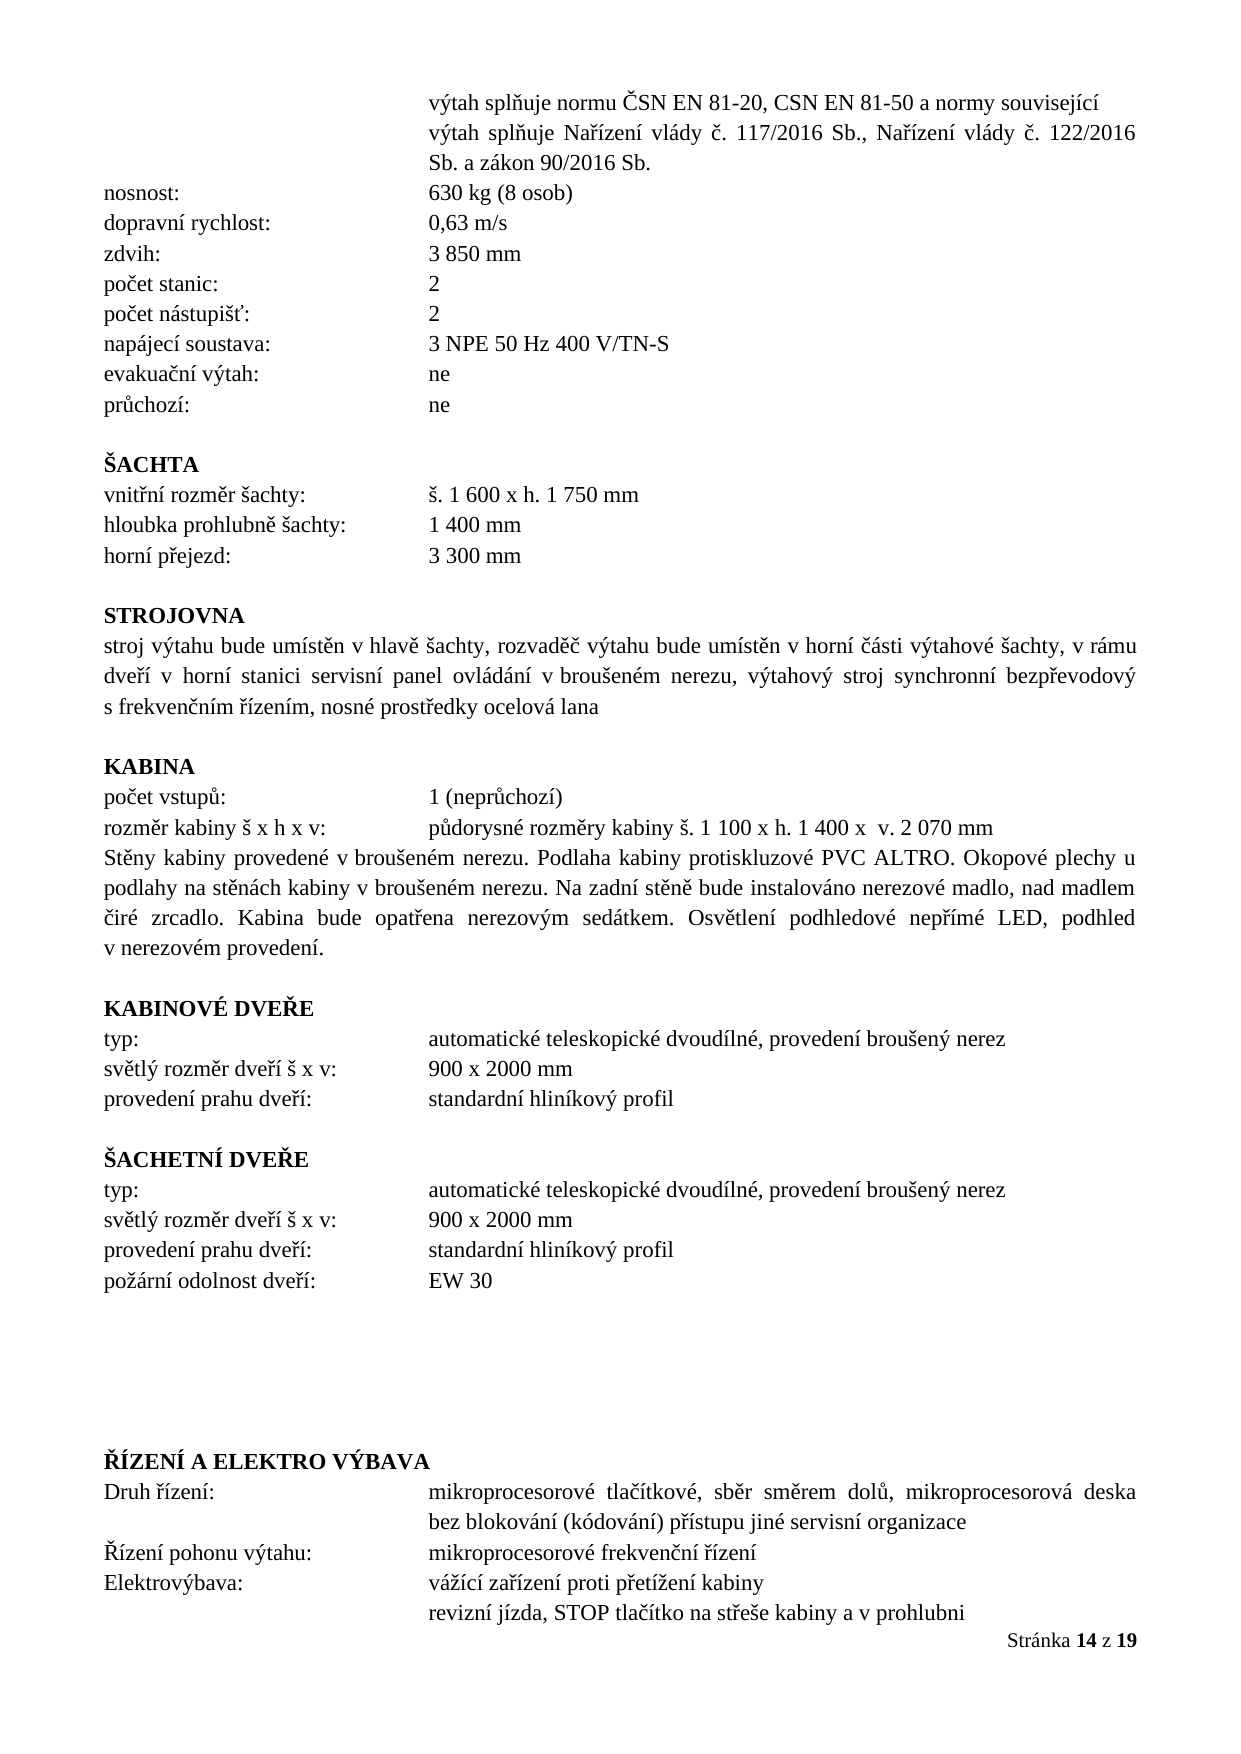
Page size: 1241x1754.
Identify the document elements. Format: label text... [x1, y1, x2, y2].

text výtah splňuje normu ČSN EN 81-20, CSN EN 81-50 a normy související [103, 89, 1137, 115]
text dopravní rychlost: 0,63 m/s [103, 209, 1137, 236]
text rozměr kabiny š x h x v: půdorysné rozměry kabiny š. 1 100 x h. 1 400 x v. 2 070 mm [103, 814, 1137, 840]
text Elektrovýbava: vážící zařízení proti přetížení kabiny [103, 1569, 1137, 1595]
text světlý rozměr dveří š x v: 900 x 2000 mm [103, 1206, 1137, 1233]
text průchozí: ne [103, 391, 1137, 417]
text ŠACHTA [103, 451, 1137, 477]
text KABINOVÉ DVEŘE [103, 995, 1137, 1021]
text STROJOVNA [103, 602, 1137, 628]
text zdvih: 3 850 mm [103, 240, 1137, 266]
text typ: automatické teleskopické dvoudílné, provedení broušený nerez [103, 1025, 1137, 1051]
text vnitřní rozměr šachty: š. 1 600 x h. 1 750 mm [103, 481, 1137, 508]
text počet nástupišť: 2 [103, 300, 1137, 326]
text světlý rozměr dveří š x v: 900 x 2000 mm [103, 1055, 1137, 1082]
text Řízení pohonu výtahu: mikroprocesorové frekvenční řízení [103, 1539, 1137, 1565]
text provedení prahu dveří: standardní hliníkový profil [103, 1237, 1137, 1263]
text horní přejezd: 3 300 mm [103, 542, 1137, 568]
text KABINA [103, 753, 1137, 779]
text Stěny kabiny provedené v broušeném nerezu. Podlaha kabiny protiskluzové PVC ALTRO. Okopové plechy u podlahy na stěnách kabiny v broušeném nerezu. Na zadní stěně bude instalováno nerezové madlo, nad madlem čiré zrcadlo. Kabina bude opatřena nerezovým sedátkem. Osvětlení podhledové nepřímé LED, podhled v nerezovém provedení. [103, 844, 1137, 961]
text požární odolnost dveří: EW 30 [103, 1267, 1137, 1293]
text výtah splňuje Nařízení vlády č. 117/2016 Sb., Nařízení vlády č. 122/2016 Sb. a zákon 90/2016 Sb. [354, 119, 1137, 175]
text evakuační výtah: ne [103, 361, 1137, 387]
text ŠACHETNÍ DVEŘE [103, 1146, 1137, 1172]
text počet vstupů: 1 (neprůchozí) [103, 783, 1137, 810]
text stroj výtahu bude umístěn v hlavě šachty, rozvaděč výtahu bude umístěn v horní části výtahové šachty, v rámu dveří v horní stanici servisní panel ovládání v broušeném nerezu, výtahový stroj synchronní bezpřevodový s frekvenčním řízením, nosné prostředky ocelová lana [103, 632, 1137, 719]
text typ: automatické teleskopické dvoudílné, provedení broušený nerez [103, 1176, 1137, 1202]
text nosnost: 630 kg (8 osob) [103, 179, 1137, 206]
text revizní jízda, STOP tlačítko na střeše kabiny a v prohlubni [103, 1599, 1137, 1625]
text napájecí soustava: 3 NPE 50 Hz 400 V/TN-S [103, 330, 1137, 357]
text Druh řízení: mikroprocesorové tlačítkové, sběr směrem dolů, mikroprocesorová deska bez blokování (kódování) přístupu jiné servisní organizace [103, 1478, 1137, 1535]
text počet stanic: 2 [103, 270, 1137, 296]
text hloubka prohlubně šachty: 1 400 mm [103, 512, 1137, 538]
text ŘÍZENÍ A ELEKTRO VÝBAVA [103, 1448, 1137, 1474]
text provedení prahu dveří: standardní hliníkový profil [103, 1086, 1137, 1112]
